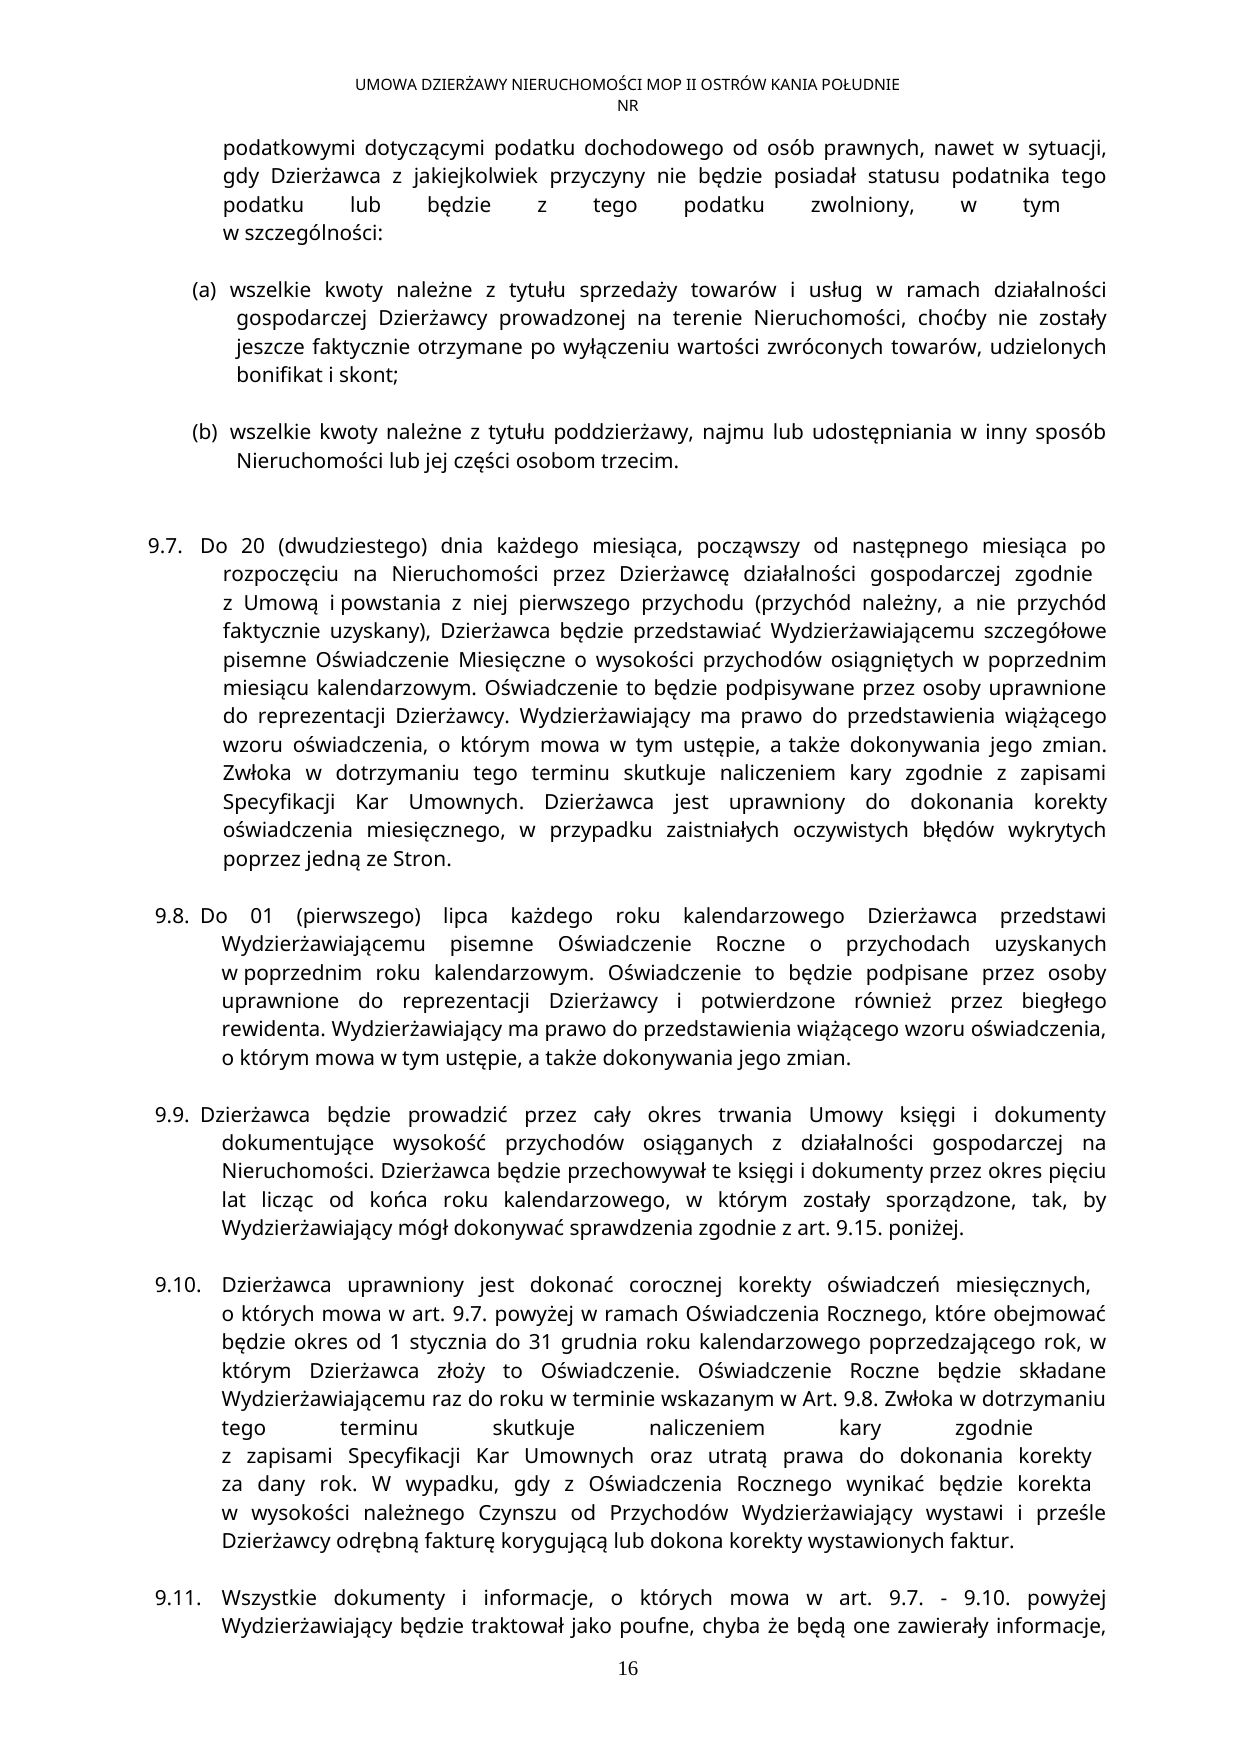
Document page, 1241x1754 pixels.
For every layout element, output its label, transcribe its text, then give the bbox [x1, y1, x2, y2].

list Dzierżawca będzie prowadzić przez cały okres trwania Umowy księgi i dokumenty dokumentujące wysokość przychodów osiąganych z działalności gospodarczej na Nieruchomości. Dzierżawca będzie przechowywał te księgi i dokumenty przez okres pięciu lat licząc od końca roku kalendarzowego, w którym zostały sporządzone, tak, by Wydzierżawiający mógł dokonywać sprawdzenia zgodnie z art. 9.15. poniżej. [154, 1100, 1107, 1242]
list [148, 133, 1107, 247]
list Do 20 (dwudziestego) dnia każdego miesiąca, począwszy od następnego miesiąca po rozpoczęciu na Nieruchomości przez Dzierżawcę działalności gospodarczej zgodnie z Umową i powstania z niej pierwszego przychodu (przychód należny, a nie przychód faktycznie uzyskany), Dzierżawca będzie przedstawiać Wydzierżawiającemu szczegółowe pisemne Oświadczenie Miesięczne o wysokości przychodów osiągniętych w poprzednim miesiącu kalendarzowym. Oświadczenie to będzie podpisywane przez osoby uprawnione do reprezentacji Dzierżawcy. Wydzierżawiający ma prawo do przedstawienia wiążącego wzoru oświadczenia, o którym mowa w tym ustępie, a także dokonywania jego zmian. Zwłoka w dotrzymaniu tego terminu skutkuje naliczeniem kary zgodnie z zapisami Specyfikacji Kar Umownych. Dzierżawca jest uprawniony do dokonania korekty oświadczenia miesięcznego, w przypadku zaistniałych oczywistych błędów wykrytych poprzez jedną ze Stron. [148, 531, 1107, 872]
list Dzierżawca uprawniony jest dokonać corocznej korekty oświadczeń miesięcznych, o których mowa w art. 9.7. powyżej w ramach Oświadczenia Rocznego, które obejmować będzie okres od 1 stycznia do 31 grudnia roku kalendarzowego poprzedzającego rok, w którym Dzierżawca złoży to Oświadczenie. Oświadczenie Roczne będzie składane Wydzierżawiającemu raz do roku w terminie wskazanym w Art. 9.8. Zwłoka w dotrzymaniu tego terminu skutkuje naliczeniem kary zgodnie z zapisami Specyfikacji Kar Umownych oraz utratą prawa do dokonania korekty za dany rok. W wypadku, gdy z Oświadczenia Rocznego wynikać będzie korekta w wysokości należnego Czynszu od Przychodów Wydzierżawiający wystawi i prześle Dzierżawcy odrębną fakturę korygującą lub dokona korekty wystawionych faktur. [154, 1270, 1107, 1555]
list wszelkie kwoty należne z tytułu sprzedaży towarów i usług w ramach działalności gospodarczej Dzierżawcy prowadzonej na terenie Nieruchomości, choćby nie zostały jeszcze faktycznie otrzymane po wyłączeniu wartości zwróconych towarów, udzielonych bonifikat i skont; [192, 275, 1107, 389]
list wszelkie kwoty należne z tytułu poddzierżawy, najmu lub udostępniania w inny sposób Nieruchomości lub jej części osobom trzecim. [192, 417, 1107, 474]
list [154, 1583, 1107, 1640]
list Do 01 (pierwszego) lipca każdego roku kalendarzowego Dzierżawca przedstawi Wydzierżawiającemu pisemne Oświadczenie Roczne o przychodach uzyskanych w poprzednim roku kalendarzowym. Oświadczenie to będzie podpisane przez osoby uprawnione do reprezentacji Dzierżawcy i potwierdzone również przez biegłego rewidenta. Wydzierżawiający ma prawo do przedstawienia wiążącego wzoru oświadczenia, o którym mowa w tym ustępie, a także dokonywania jego zmian. [154, 901, 1107, 1071]
